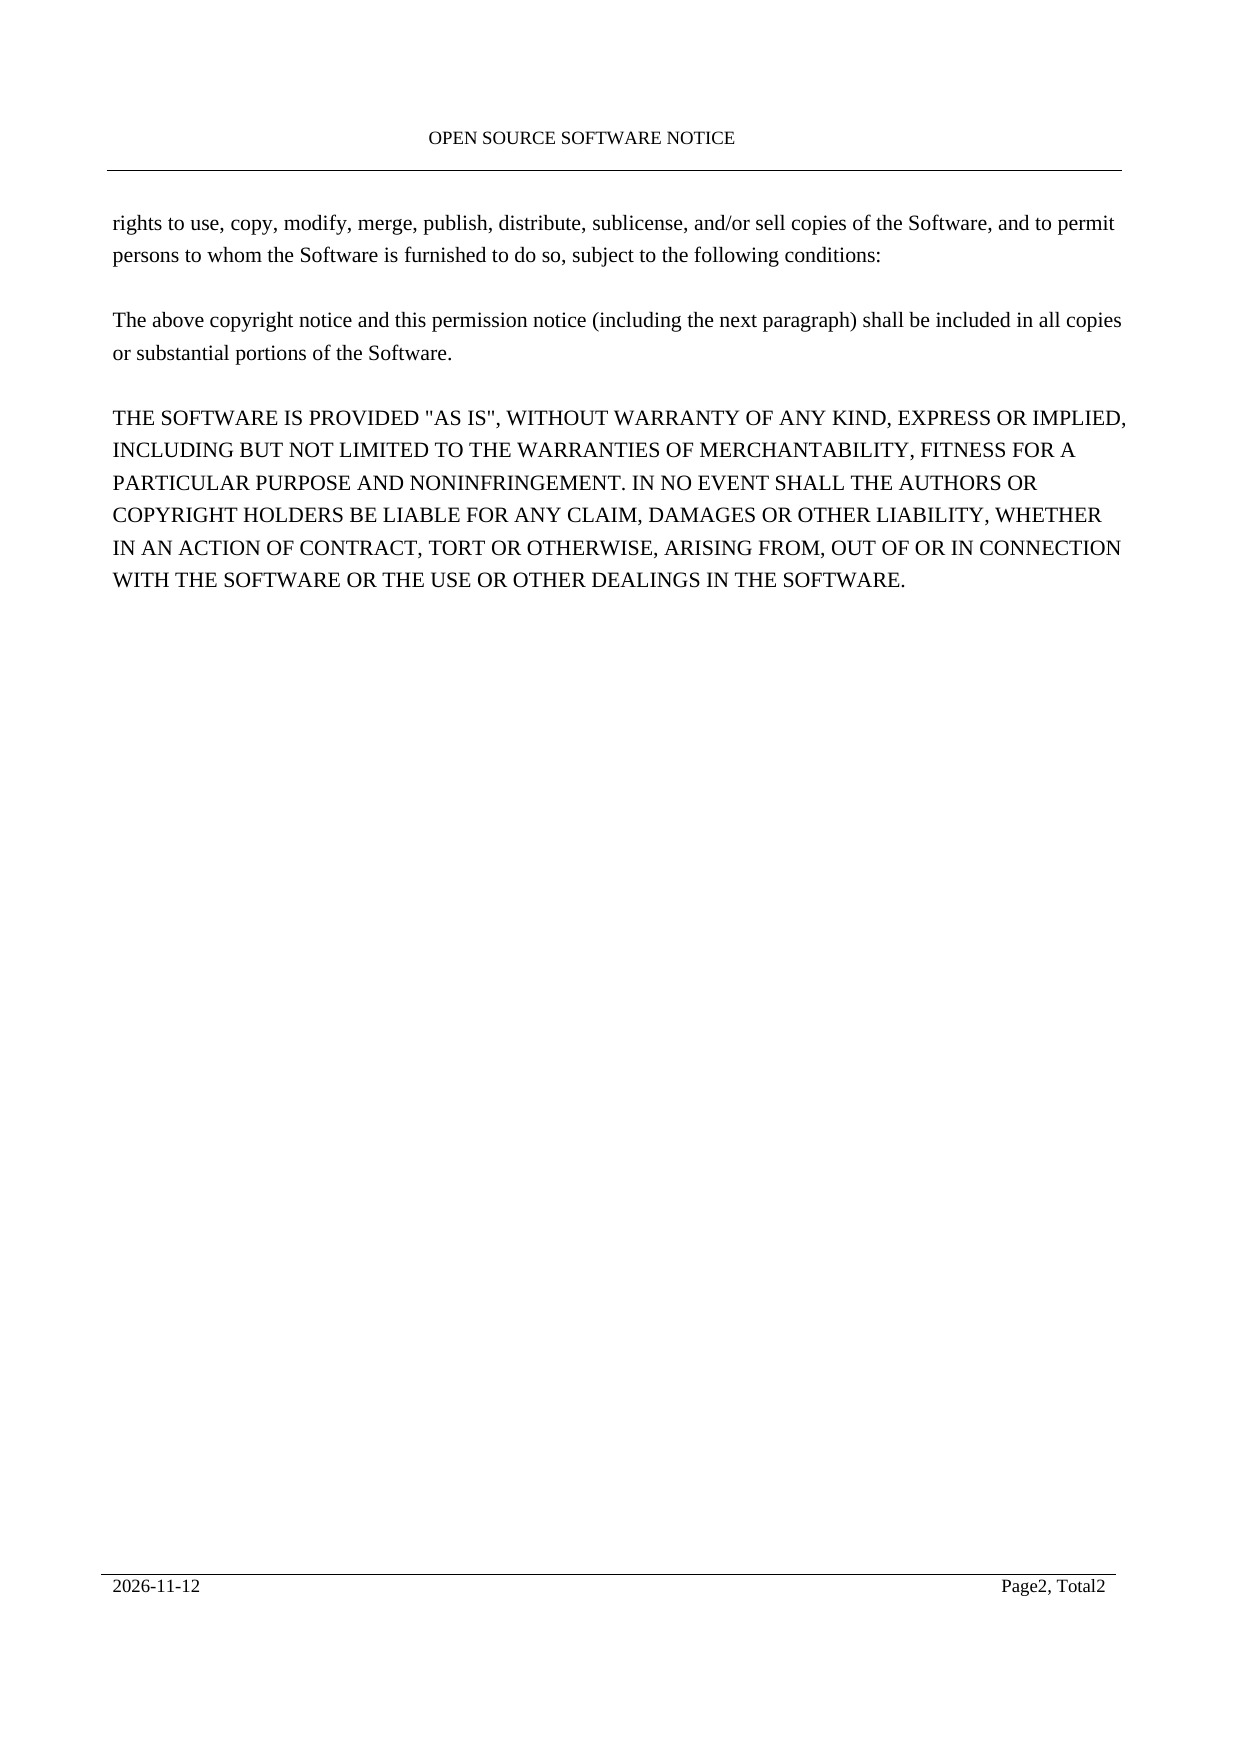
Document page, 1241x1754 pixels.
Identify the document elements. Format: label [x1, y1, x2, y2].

text [112, 206, 1128, 596]
